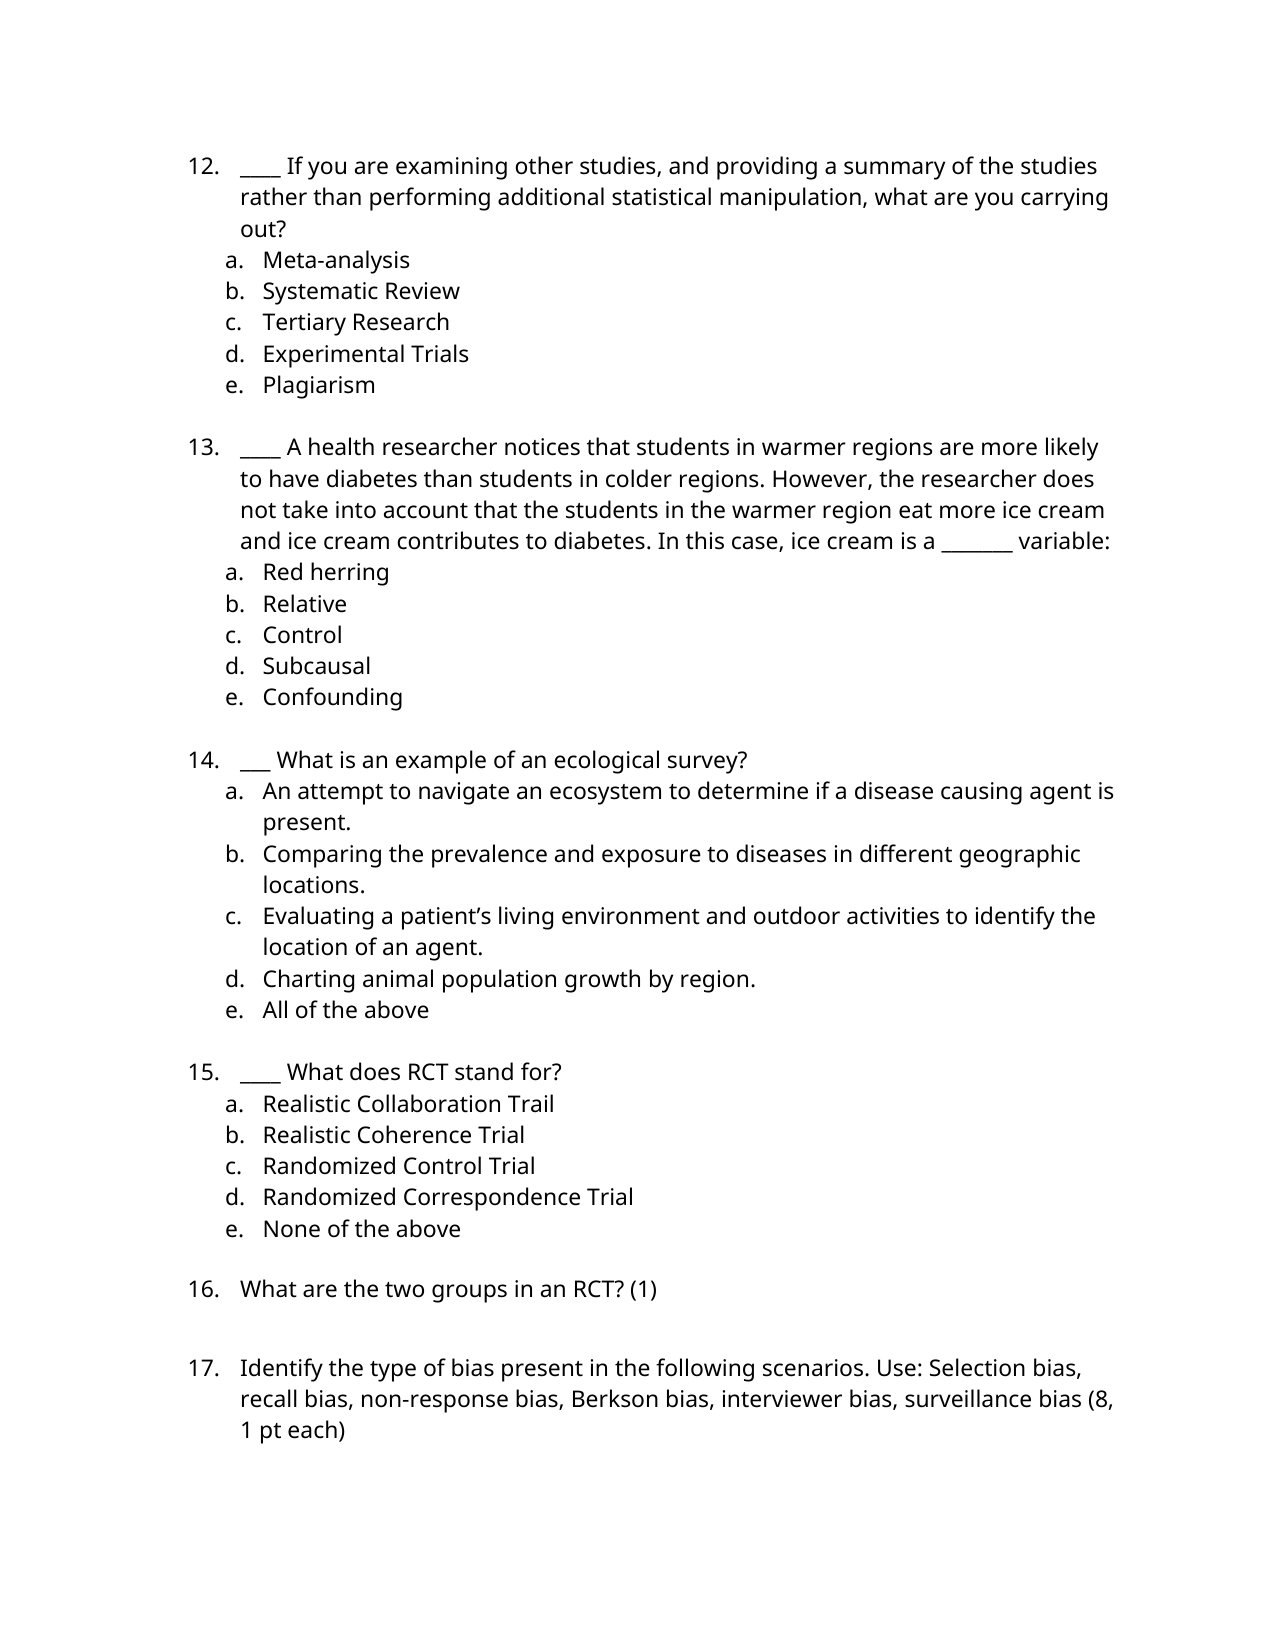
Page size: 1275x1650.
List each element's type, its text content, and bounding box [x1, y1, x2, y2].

list ____ A health researcher notices that students in warmer regions are more likely to have diabetes than students in colder regions. However, the researcher does not take into account that the students in the warmer region eat more ice cream and ice cream contributes to diabetes. In this case, ice cream is a _______ variable: [187, 431, 1125, 556]
list Meta-analysis [225, 244, 1125, 275]
list Identify the type of bias present in the following scenarios. Use: Selection bias, recall bias, non-response bias, Berkson bias, interviewer bias, surveillance bias (8, 1 pt each) [187, 1352, 1125, 1445]
list None of the above [225, 1212, 1125, 1244]
list Realistic Collaboration Trail [225, 1087, 1125, 1119]
list Experimental Trials [225, 337, 1125, 369]
list Randomized Correspondence Trial [225, 1181, 1125, 1212]
list Control [225, 619, 1125, 650]
list ____ What does RCT stand for? [187, 1056, 1125, 1087]
list Systematic Review [225, 275, 1125, 306]
list ____ If you are examining other studies, and providing a summary of the studies rather than performing additional statistical manipulation, what are you carrying out? [187, 150, 1125, 244]
list Red herring [225, 556, 1125, 587]
list Comparing the prevalence and exposure to diseases in different geographic locations. [225, 837, 1125, 900]
list Evaluating a patient’s living environment and outdoor activities to identify the location of an agent. [225, 900, 1125, 962]
list Subcausal [225, 650, 1125, 681]
list An attempt to navigate an ecosystem to determine if a disease causing agent is present. [225, 775, 1125, 837]
list Realistic Coherence Trial [225, 1119, 1125, 1150]
list All of the above [225, 994, 1125, 1025]
list ___ What is an example of an ecological survey? [187, 744, 1125, 775]
list Relative [225, 587, 1125, 619]
list Confounding [225, 681, 1125, 712]
list What are the two groups in an RCT? (1) [187, 1272, 1125, 1304]
list Charting animal population growth by region. [225, 962, 1125, 994]
list Tertiary Research [225, 306, 1125, 337]
list Plagiarism [225, 369, 1125, 400]
list Randomized Control Trial [225, 1150, 1125, 1181]
